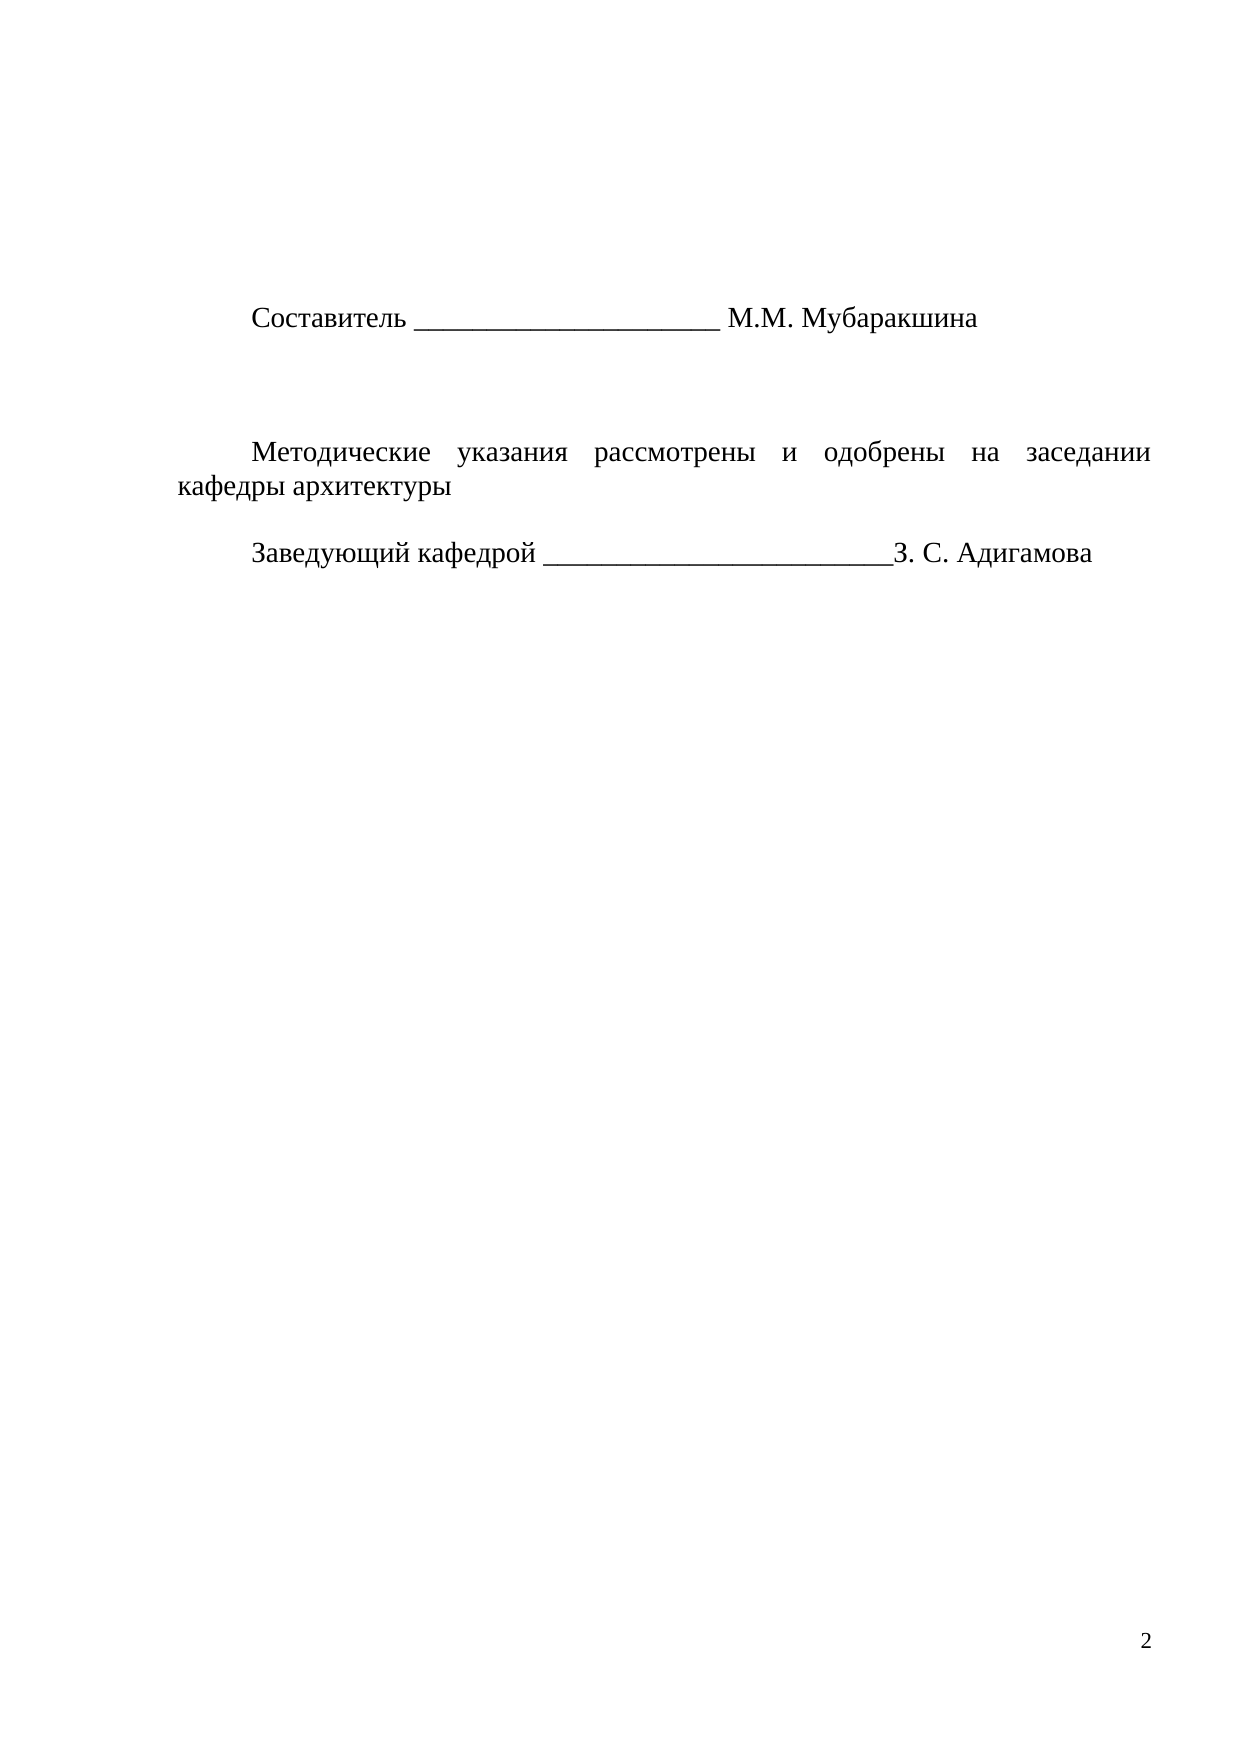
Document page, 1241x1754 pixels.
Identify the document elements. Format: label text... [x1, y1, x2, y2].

text Заведующий кафедрой ________________________З. С. Адигамова [177, 535, 1152, 568]
text Методические указания рассмотрены и одобрены на заседании кафедры архитектуры [177, 434, 1152, 501]
text Составитель _____________________ М.М. Мубаракшина [177, 300, 1152, 334]
